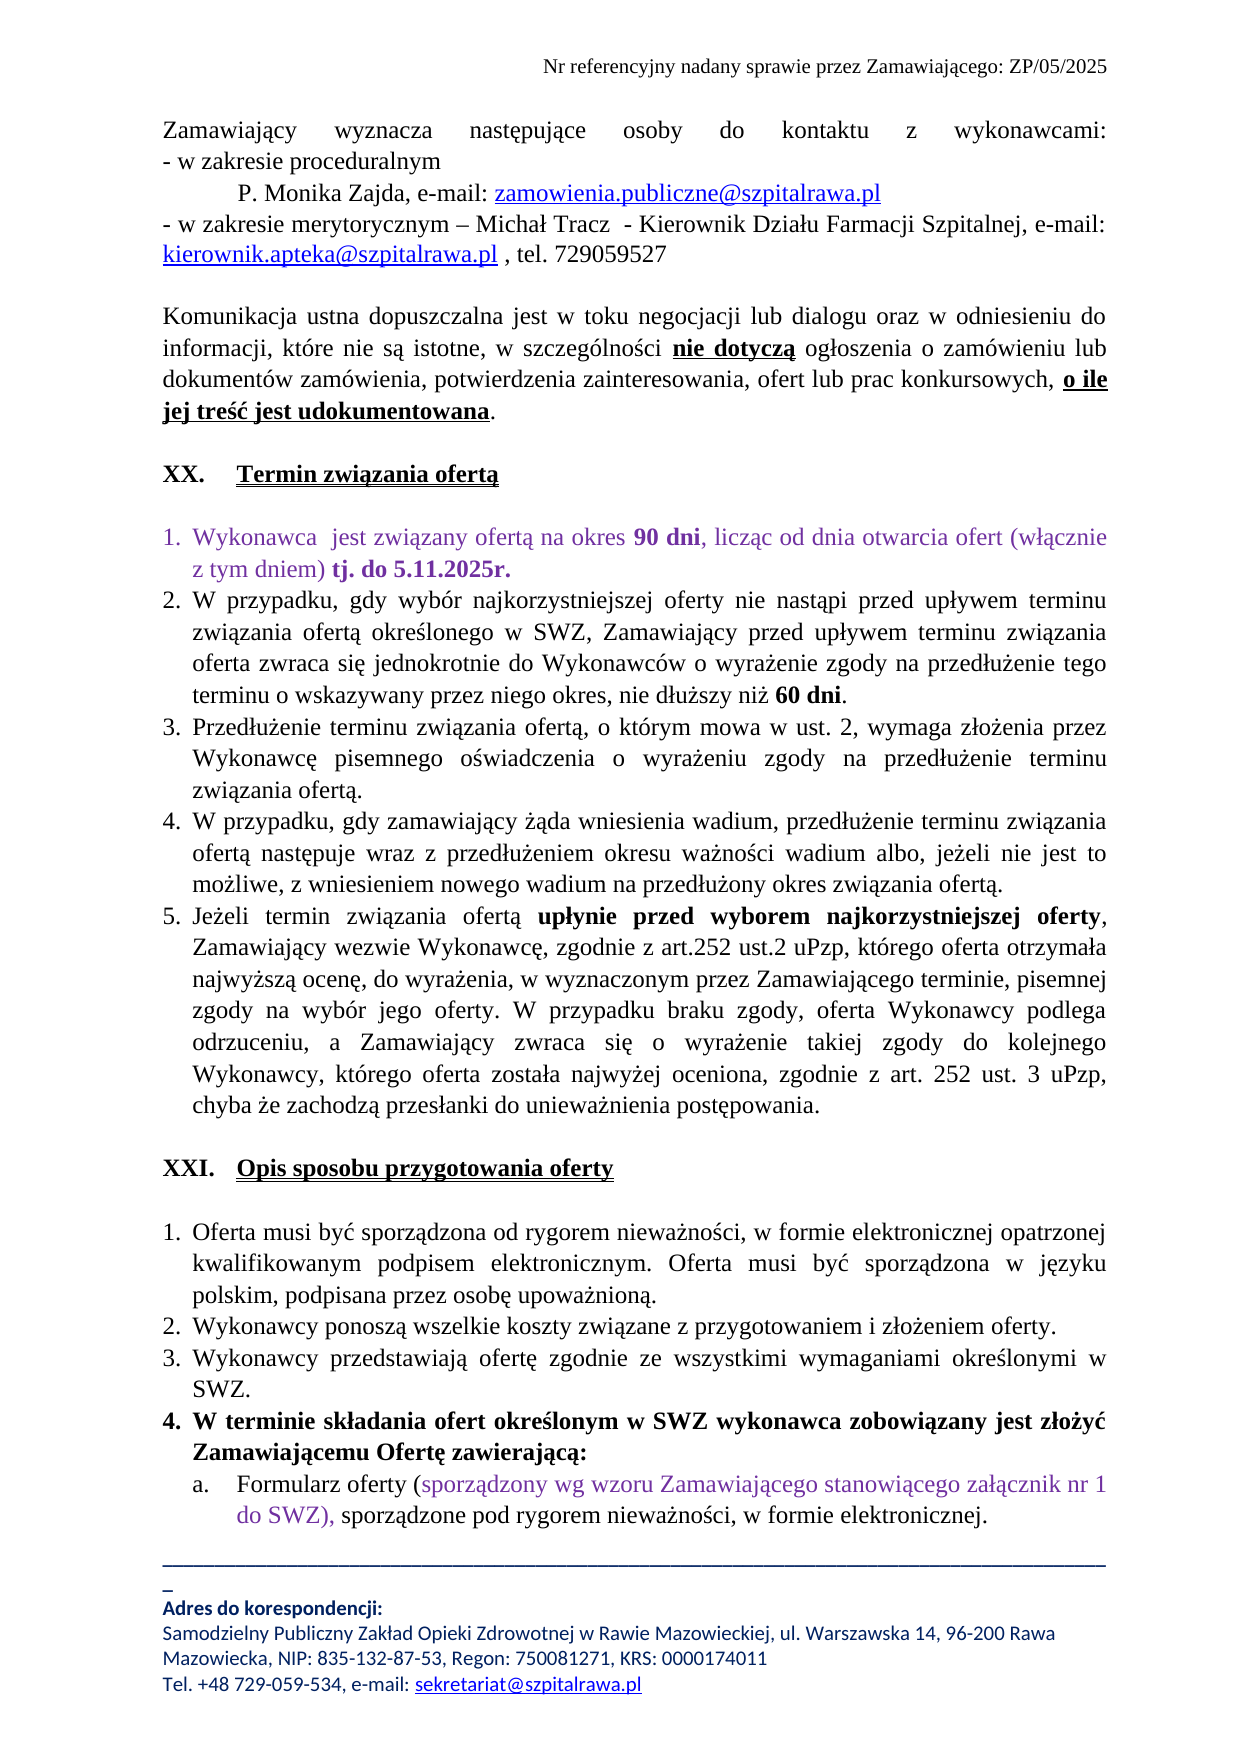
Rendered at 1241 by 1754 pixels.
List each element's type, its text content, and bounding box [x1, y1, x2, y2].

list Opis sposobu przygotowania oferty [162, 1153, 1107, 1182]
text P. Monika Zajda, e-mail: zamowienia.publiczne@szpitalrawa.pl [237, 178, 1107, 207]
text - w zakresie merytorycznym – Michał Tracz - Kierownik Działu Farmacji Szpitalnej, e-mail: kierownik.apteka@szpitalrawa.pl , tel. 729059527 [162, 209, 1107, 268]
list Przedłużenie terminu związania ofertą, o którym mowa w ust. 2, wymaga złożenia przez Wykonawcę pisemnego oświadczenia o wyrażeniu zgody na przedłużenie terminu związania ofertą. [162, 712, 1107, 803]
list Wykonawca jest związany ofertą na okres 90 dni, licząc od dnia otwarcia ofert (włącznie z tym dniem) tj. do 5.11.2025r. [162, 522, 1107, 582]
text Komunikacja ustna dopuszczalna jest w toku negocjacji lub dialogu oraz w odniesieniu do informacji, które nie są istotne, w szczególności nie dotyczą ogłoszenia o zamówieniu lub dokumentów zamówienia, potwierdzenia zainteresowania, ofert lub prac konkursowych, o ile jej treść jest udokumentowana. [162, 301, 1107, 425]
list Wykonawcy przedstawiają ofertę zgodnie ze wszystkimi wymaganiami określonymi w SWZ. [162, 1343, 1107, 1403]
text Zamawiający wyznacza następujące osoby do kontaktu z wykonawcami: - w zakresie proceduralnym [162, 115, 1107, 175]
list W przypadku, gdy zamawiający żąda wniesienia wadium, przedłużenie terminu związania ofertą następuje wraz z przedłużeniem okresu ważności wadium albo, jeżeli nie jest to możliwe, z wniesieniem nowego wadium na przedłużony okres związania ofertą. [162, 806, 1107, 898]
list W przypadku, gdy wybór najkorzystniejszej oferty nie nastąpi przed upływem terminu związania ofertą określonego w SWZ, Zamawiający przed upływem terminu związania oferta zwraca się jednokrotnie do Wykonawców o wyrażenie zgody na przedłużenie tego terminu o wskazywany przez niego okres, nie dłuższy niż 60 dni. [162, 585, 1107, 709]
list W terminie składania ofert określonym w SWZ wykonawca zobowiązany jest złożyć Zamawiającemu Ofertę zawierającą: [162, 1406, 1107, 1466]
list Jeżeli termin związania ofertą upłynie przed wyborem najkorzystniejszej oferty, Zamawiający wezwie Wykonawcę, zgodnie z art.252 ust.2 uPzp, którego oferta otrzymała najwyższą ocenę, do wyrażenia, w wyznaczonym przez Zamawiającego terminie, pisemnej zgody na wybór jego oferty. W przypadku braku zgody, oferta Wykonawcy podlega odrzuceniu, a Zamawiający zwraca się o wyrażenie takiej zgody do kolejnego Wykonawcy, którego oferta została najwyżej oceniona, zgodnie z art. 252 ust. 3 uPzp, chyba że zachodzą przesłanki do unieważnienia postępowania. [162, 901, 1107, 1119]
list Oferta musi być sporządzona od rygorem nieważności, w formie elektronicznej opatrzonej kwalifikowanym podpisem elektronicznym. Oferta musi być sporządzona w języku polskim, podpisana przez osobę upoważnioną. [162, 1217, 1107, 1308]
list Formularz oferty (sporządzony wg wzoru Zamawiającego stanowiącego załącznik nr 1 do SWZ), sporządzone pod rygorem nieważności, w formie elektronicznej. [192, 1469, 1107, 1529]
list Termin związania ofertą [162, 459, 1107, 488]
list Wykonawcy ponoszą wszelkie koszty związane z przygotowaniem i złożeniem oferty. [162, 1311, 1107, 1340]
